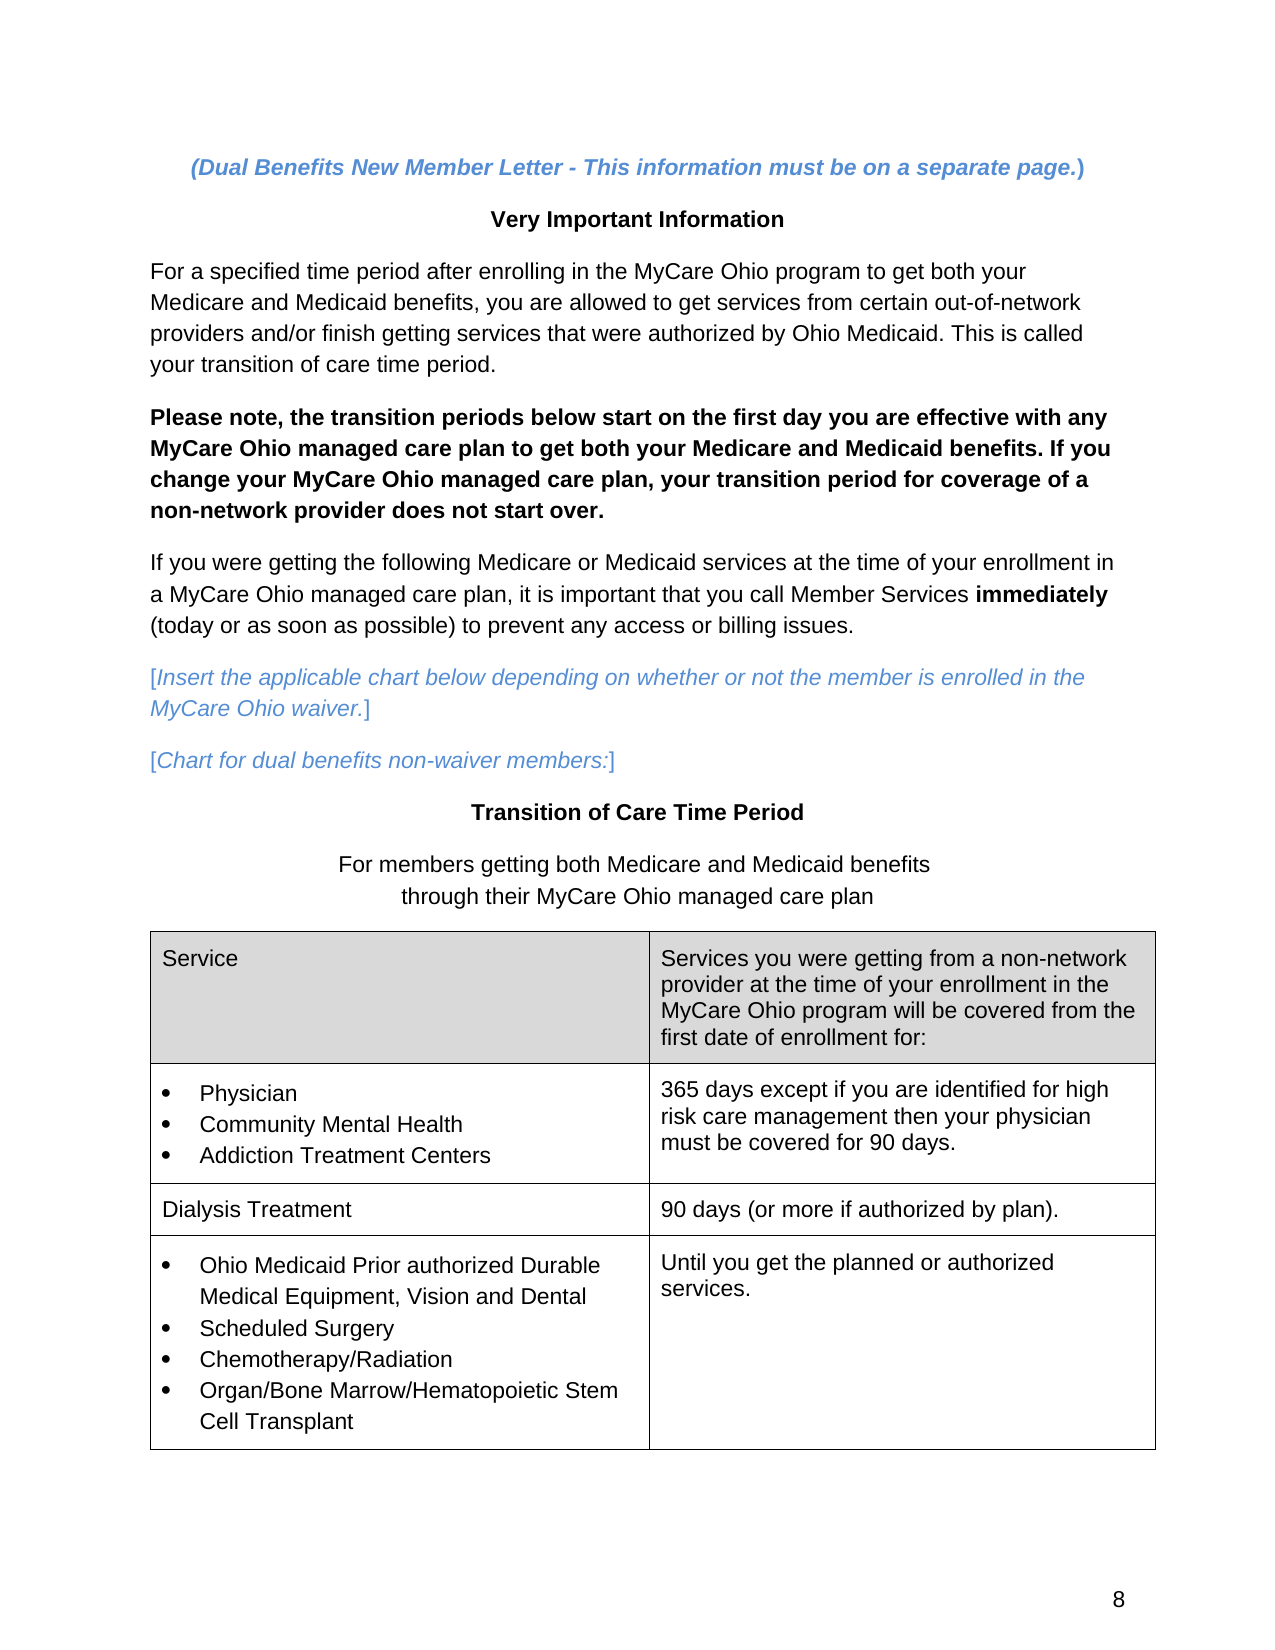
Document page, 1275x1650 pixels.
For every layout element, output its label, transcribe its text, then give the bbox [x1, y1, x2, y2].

text For members getting both Medicare and Medicaid benefits through their MyCare Ohio managed care plan [150, 848, 1125, 910]
text Very Important Information [150, 202, 1125, 233]
table_cell Physician Community Mental Health Addiction Treatment Centers [151, 1064, 649, 1182]
text [Insert the applicable chart below depending on whether or not the member is enrolled in the MyCare Ohio waiver.] [150, 660, 1125, 723]
table_cell Until you get the planned or authorized services. [650, 1236, 1155, 1448]
text Transition of Care Time Period [150, 796, 1125, 827]
table_header Services you were getting from a non-network provider at the time of your enrollment in the MyCare Ohio program will be covered from the first date of enrollment for: [650, 932, 1155, 1063]
text [Chart for dual benefits non-waiver members:] [150, 744, 1125, 775]
table_header Service [151, 932, 649, 1063]
text For a specified time period after enrolling in the MyCare Ohio program to get both your Medicare and Medicaid benefits, you are allowed to get services from certain out-of-network providers and/or finish getting services that were authorized by Ohio Medicaid. This is called your transition of care time period. [150, 254, 1125, 379]
text If you were getting the following Medicare or Medicaid services at the time of your enrollment in a MyCare Ohio managed care plan, it is important that you call Member Services immediately (today or as soon as possible) to prevent any access or billing issues. [150, 546, 1125, 639]
table_cell 90 days (or more if authorized by plan). [650, 1184, 1155, 1235]
table_cell Dialysis Treatment [151, 1184, 649, 1235]
text (Dual Benefits New Member Letter - This information must be on a separate page.) [150, 150, 1125, 181]
text Please note, the transition periods below start on the first day you are effective with any MyCare Ohio managed care plan to get both your Medicare and Medicaid benefits. If you change your MyCare Ohio managed care plan, your transition period for coverage of a non-network provider does not start over. [150, 400, 1125, 525]
table_cell Ohio Medicaid Prior authorized Durable Medical Equipment, Vision and Dental Scheduled Surgery Chemotherapy/Radiation Organ/Bone Marrow/Hematopoietic Stem Cell Transplant [151, 1236, 649, 1448]
table_cell 365 days except if you are identified for high risk care management then your physician must be covered for 90 days. [650, 1064, 1155, 1182]
